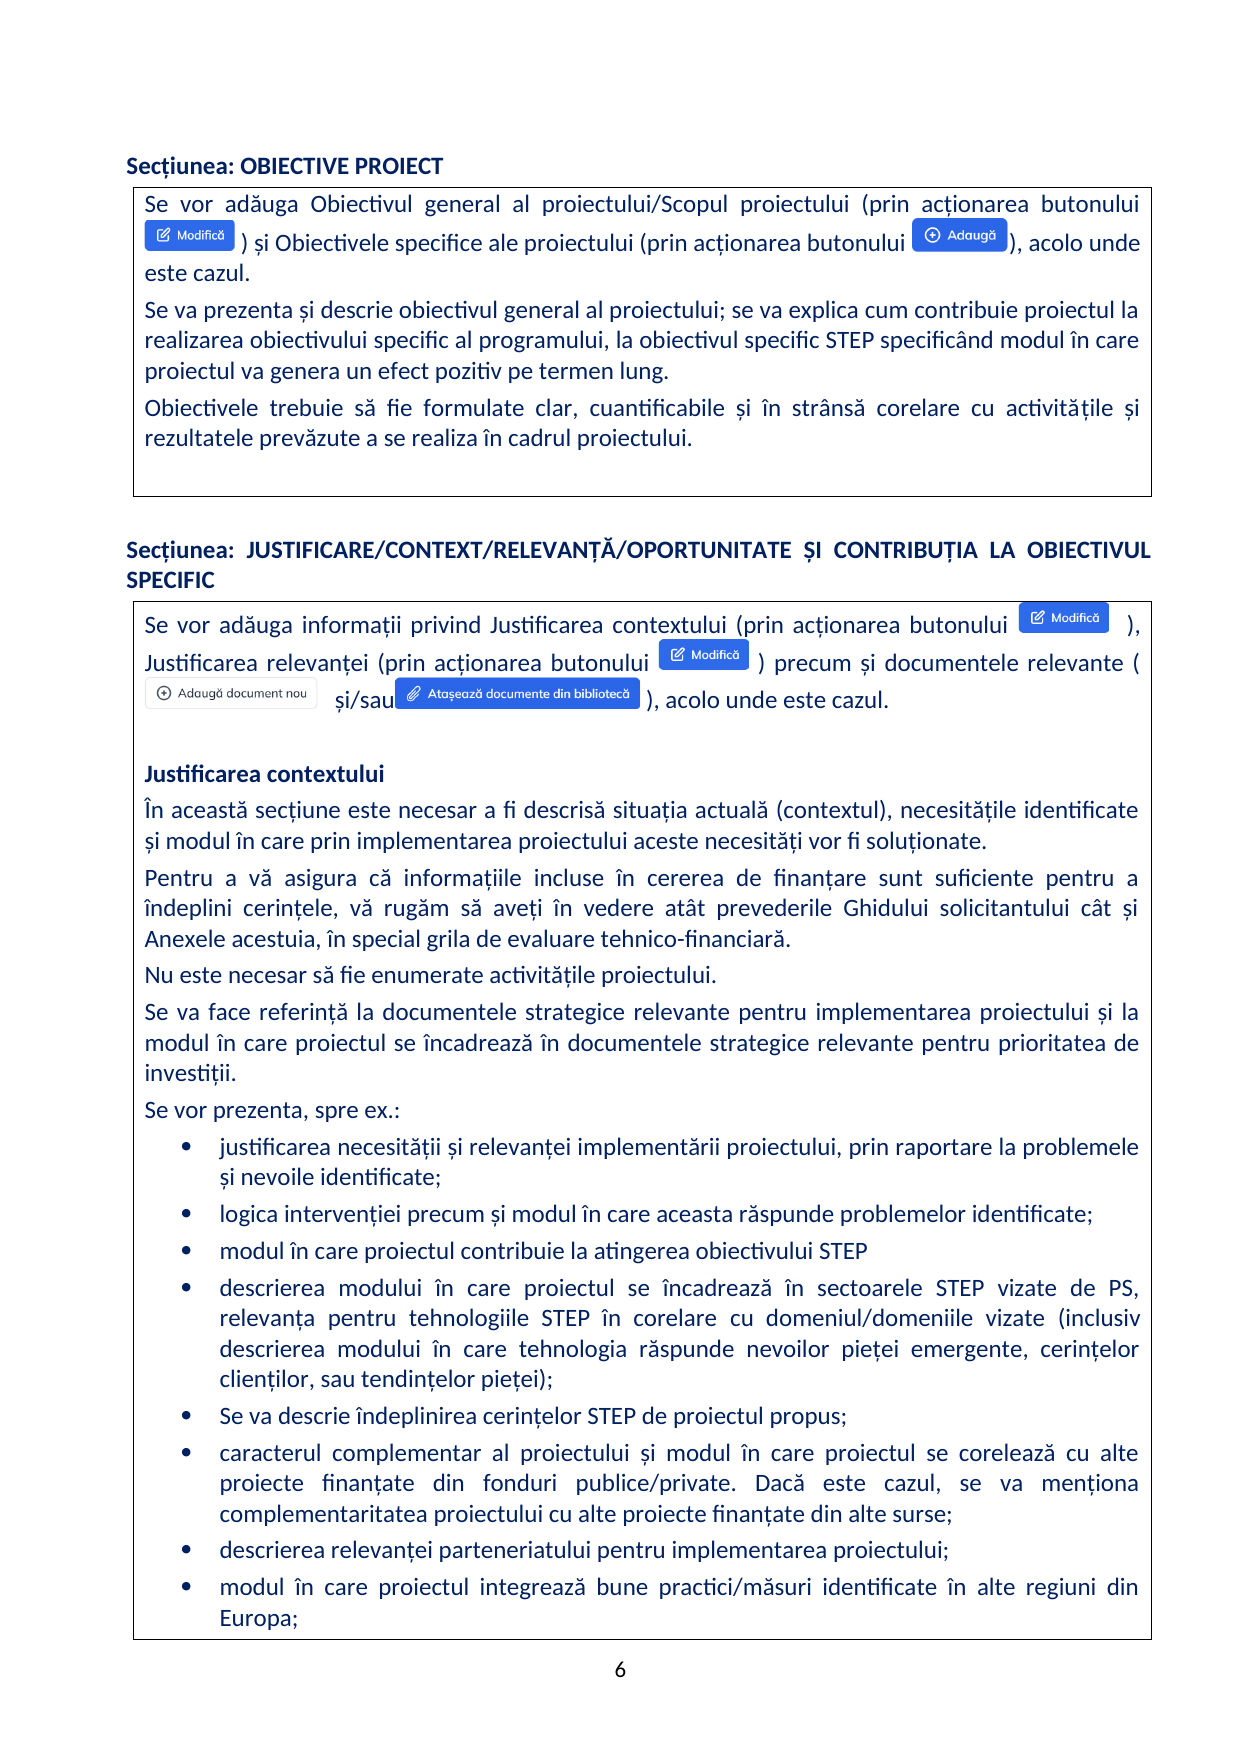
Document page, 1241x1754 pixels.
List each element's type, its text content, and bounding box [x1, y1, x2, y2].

picture [1018, 602, 1109, 634]
picture [912, 218, 1009, 252]
picture [394, 677, 640, 709]
text Secțiunea: JUSTIFICARE/CONTEXT/RELEVANȚĂ/OPORTUNITATE ȘI CONTRIBUȚIA LA OBIECTIVUL SPECIFIC [126, 534, 1152, 595]
table_header Se vor adăuga Obiectivul general al proiectului/Scopul proiectului (prin acționarea butonului ) și Obiectivele specifice ale proiectului (prin acționarea butonului ), acolo unde este cazul. Se va prezenta și descrie obiectivul general al proiectului; se va explica cum contribuie proiectul la realizarea obiectivului specific al programului, la obiectivul specific STEP specificând modul în care proiectul va genera un efect pozitiv pe termen lung. Obiectivele trebuie să fie formulate clar, cuantificabile și în strânsă corelare cu activităţile şi rezultatele prevăzute a se realiza în cadrul proiectului. [134, 188, 1151, 496]
picture [144, 677, 318, 709]
picture [144, 220, 235, 252]
text Secțiunea: OBIECTIVE PROIECT [126, 150, 1152, 181]
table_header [134, 602, 1151, 1639]
picture [658, 639, 749, 671]
